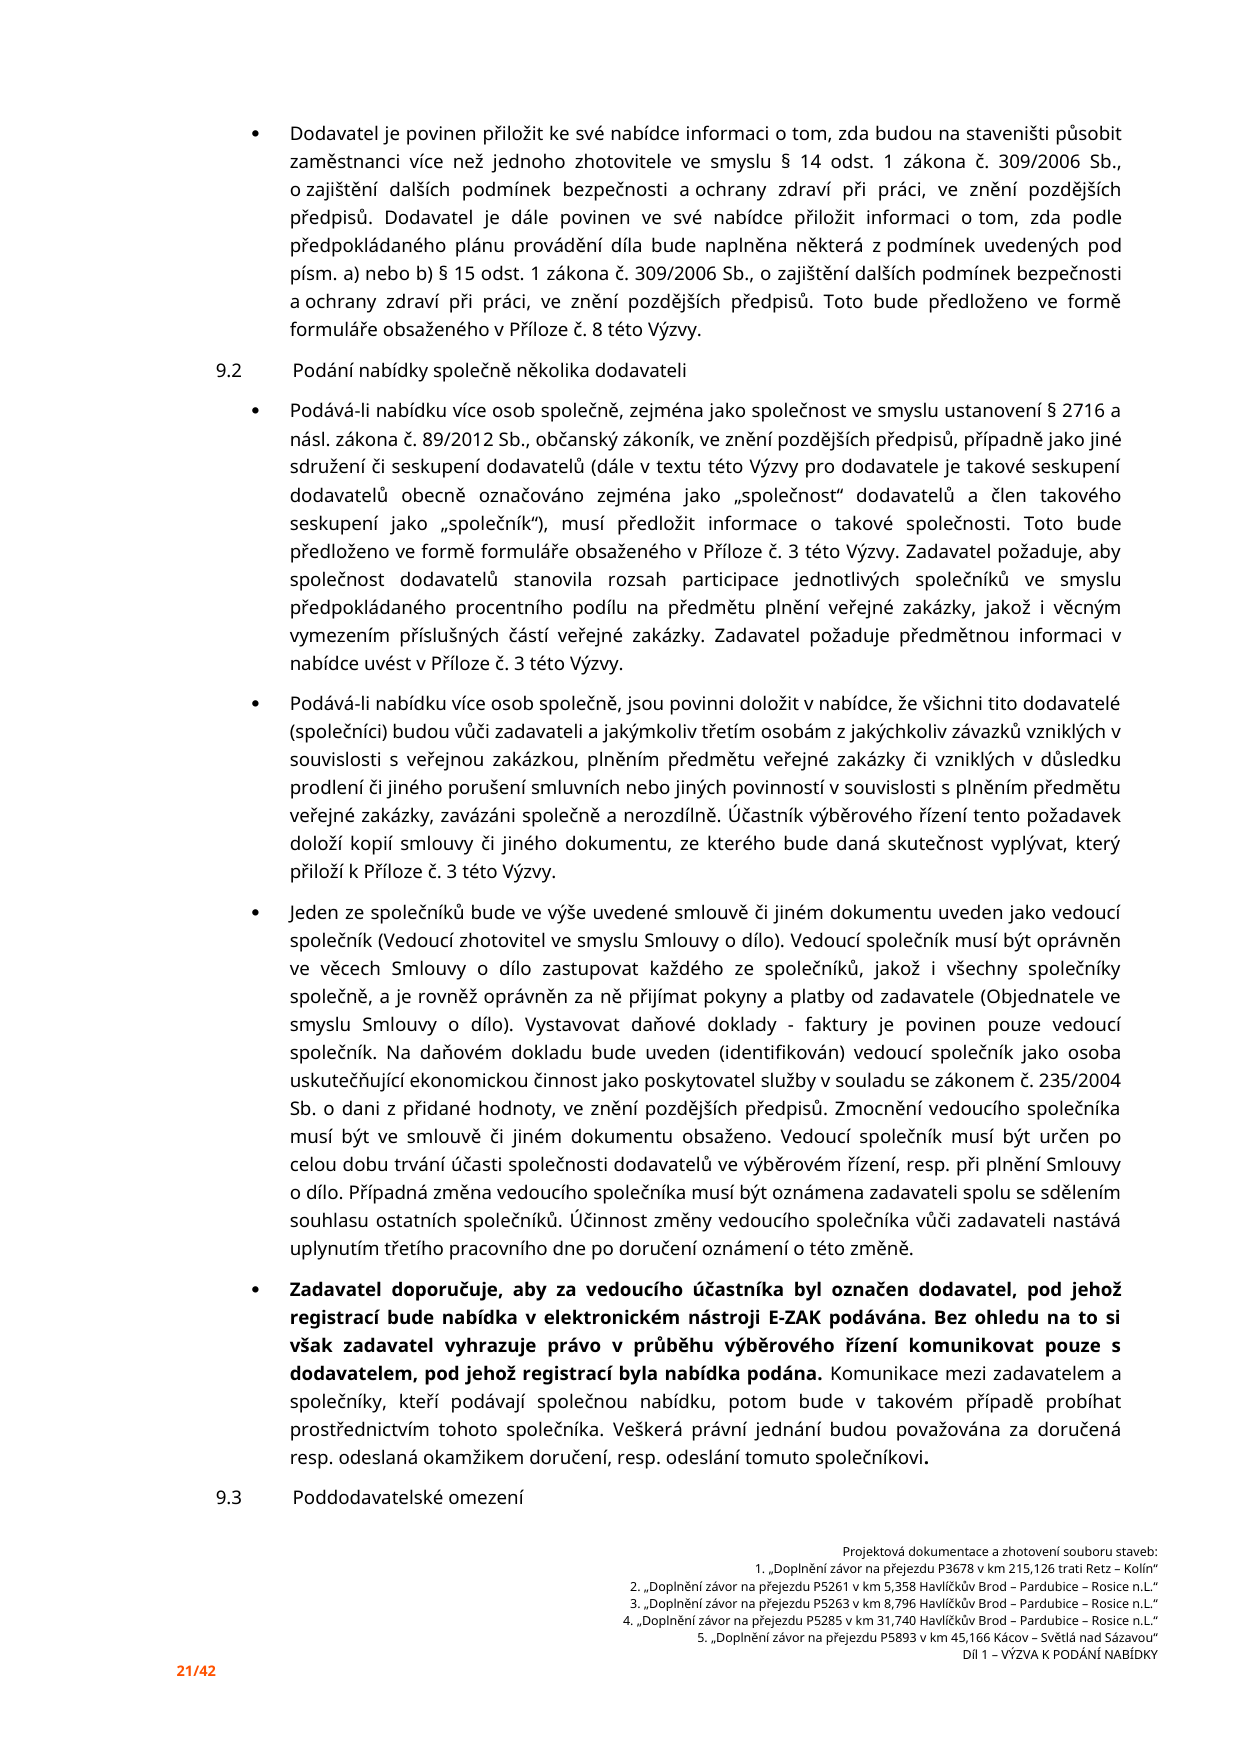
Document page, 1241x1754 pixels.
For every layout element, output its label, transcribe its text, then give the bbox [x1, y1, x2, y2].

list Podává-li nabídku více osob společně, jsou povinni doložit v nabídce, že všichni tito dodavatelé (společníci) budou vůči zadavateli a jakýmkoliv třetím osobám z jakýchkoliv závazků vzniklých v souvislosti s veřejnou zakázkou, plněním předmětu veřejné zakázky či vzniklých v důsledku prodlení či jiného porušení smluvních nebo jiných povinností v souvislosti s plněním předmětu veřejné zakázky, zavázáni společně a nerozdílně. Účastník výběrového řízení tento požadavek doloží kopií smlouvy či jiného dokumentu, ze kterého bude daná skutečnost vyplývat, který přiloží k Příloze č. 3 této Výzvy. [252, 691, 1122, 884]
list Jeden ze společníků bude ve výše uvedené smlouvě či jiném dokumentu uveden jako vedoucí společník (Vedoucí zhotovitel ve smyslu Smlouvy o dílo). Vedoucí společník musí být oprávněn ve věcech Smlouvy o dílo zastupovat každého ze společníků, jakož i všechny společníky společně, a je rovněž oprávněn za ně přijímat pokyny a platby od zadavatele (Objednatele ve smyslu Smlouvy o dílo). Vystavovat daňové doklady - faktury je povinen pouze vedoucí společník. Na daňovém dokladu bude uveden (identifikován) vedoucí společník jako osoba uskutečňující ekonomickou činnost jako poskytovatel služby v souladu se zákonem č. 235/2004 Sb. o dani z přidané hodnoty, ve znění pozdějších předpisů. Zmocnění vedoucího společníka musí být ve smlouvě či jiném dokumentu obsaženo. Vedoucí společník musí být určen po celou dobu trvání účasti společnosti dodavatelů ve výběrovém řízení, resp. při plnění Smlouvy o dílo. Případná změna vedoucího společníka musí být oznámena zadavateli spolu se sdělením souhlasu ostatních společníků. Účinnost změny vedoucího společníka vůči zadavateli nastává uplynutím třetího pracovního dne po doručení oznámení o této změně. [252, 899, 1122, 1261]
list Zadavatel doporučuje, aby za vedoucího účastníka byl označen dodavatel, pod jehož registrací bude nabídka v elektronickém nástroji E-ZAK podávána. Bez ohledu na to si však zadavatel vyhrazuje právo v průběhu výběrového řízení komunikovat pouze s dodavatelem, pod jehož registrací byla nabídka podána. Komunikace mezi zadavatelem a společníky, kteří podávají společnou nabídku, potom bude v takovém případě probíhat prostřednictvím tohoto společníka. Veškerá právní jednání budou považována za doručená resp. odeslaná okamžikem doručení, resp. odeslání tomuto společníkovi. [252, 1276, 1122, 1469]
list Podává-li nabídku více osob společně, zejména jako společnost ve smyslu ustanovení § 2716 a násl. zákona č. 89/2012 Sb., občanský zákoník, ve znění pozdějších předpisů, případně jako jiné sdružení či seskupení dodavatelů (dále v textu této Výzvy pro dodavatele je takové seskupení dodavatelů obecně označováno zejména jako „společnost“ dodavatelů a člen takového seskupení jako „společník“), musí předložit informace o takové společnosti. Toto bude předloženo ve formě formuláře obsaženého v Příloze č. 3 této Výzvy. Zadavatel požaduje, aby společnost dodavatelů stanovila rozsah participace jednotlivých společníků ve smyslu předpokládaného procentního podílu na předmětu plnění veřejné zakázky, jakož i věcným vymezením příslušných částí veřejné zakázky. Zadavatel požaduje předmětnou informaci v nabídce uvést v Příloze č. 3 této Výzvy. [252, 398, 1122, 676]
text Poddodavatelské omezení [216, 1484, 1122, 1510]
list Dodavatel je povinen přiložit ke své nabídce informaci o tom, zda budou na staveništi působit zaměstnanci více než jednoho zhotovitele ve smyslu § 14 odst. 1 zákona č. 309/2006 Sb., o zajištění dalších podmínek bezpečnosti a ochrany zdraví při práci, ve znění pozdějších předpisů. Dodavatel je dále povinen ve své nabídce přiložit informaci o tom, zda podle předpokládaného plánu provádění díla bude naplněna některá z podmínek uvedených pod písm. a) nebo b) § 15 odst. 1 zákona č. 309/2006 Sb., o zajištění dalších podmínek bezpečnosti a ochrany zdraví při práci, ve znění pozdějších předpisů. Toto bude předloženo ve formě formuláře obsaženého v Příloze č. 8 této Výzvy. [252, 121, 1122, 342]
text Podání nabídky společně několika dodavateli [216, 357, 1122, 383]
